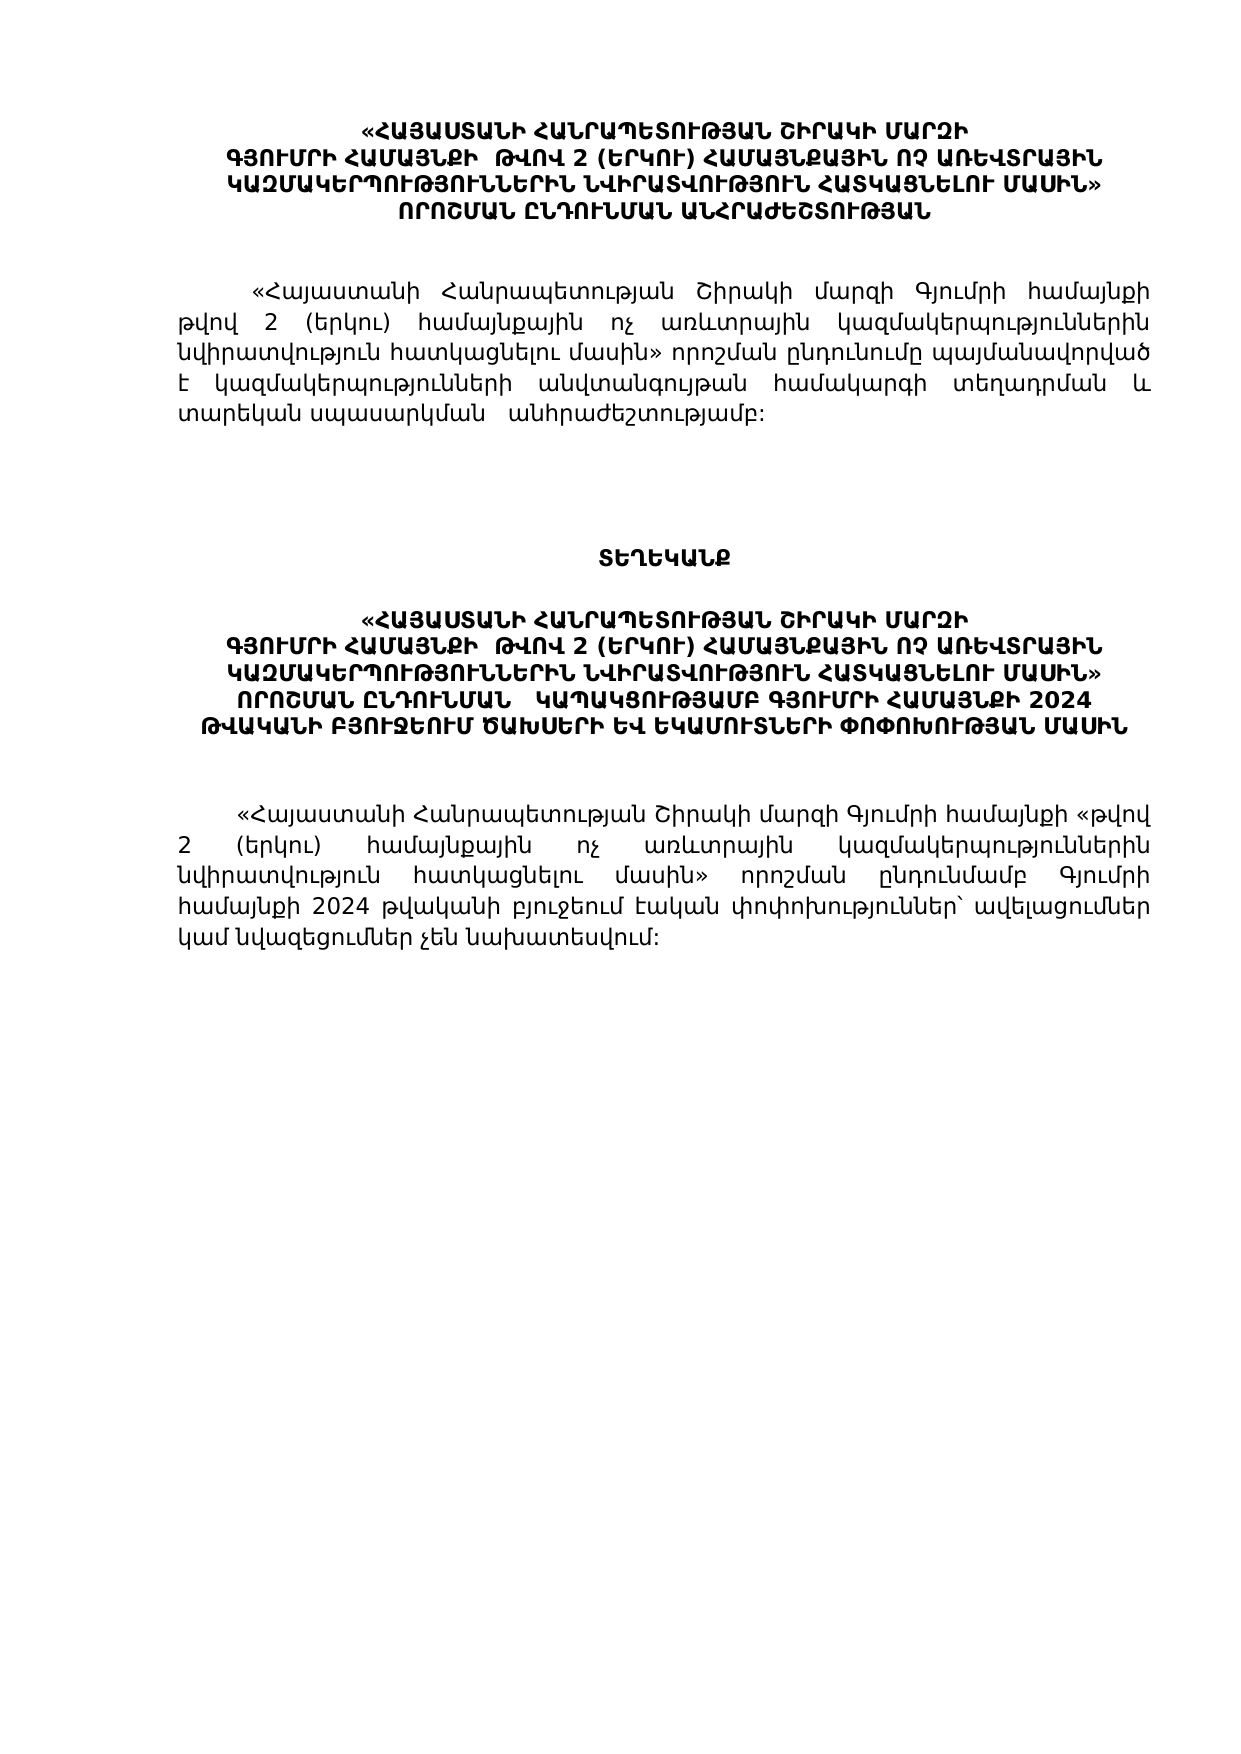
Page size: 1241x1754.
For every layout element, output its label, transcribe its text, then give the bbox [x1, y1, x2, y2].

text ՏԵՂԵԿԱՆՔ [177, 546, 1152, 572]
text ԳՅՈՒՄՐԻ ՀԱՄԱՅՆՔԻ ԹՎՈՎ 2 (ԵՐԿՈՒ) ՀԱՄԱՅՆՔԱՅԻՆ ՈՉ ԱՌԵՎՏՐԱՅԻՆ ԿԱԶՄԱԿԵՐՊՈՒԹՅՈՒՆՆԵՐԻՆ ՆՎԻՐԱՏՎՈՒԹՅՈՒՆ ՀԱՏԿԱՑՆԵԼՈՒ ՄԱՍԻՆ» ՈՐՈՇՄԱՆ ԸՆԴՈՒՆՄԱՆ ԱՆՀՐԱԺԵՇՏՈՒԹՅԱՆ [177, 145, 1152, 225]
text «Հայաստանի Հանրապետության Շիրակի մարզի Գյումրի համայնքի թվով 2 (երկու) համայնքային ոչ առևտրային կազմակերպություններին նվիրատվություն հատկացնելու մասին» որոշման ընդունումը պայմանավորված է կազմակերպությունների անվտանգույթան համակարգի տեղադրման և տարեկան սպասարկման անհրաժեշտությամբ: [177, 278, 1152, 427]
text «ՀԱՅԱՍՏԱՆԻ ՀԱՆՐԱՊԵՏՈՒԹՅԱՆ ՇԻՐԱԿԻ ՄԱՐԶԻ [177, 607, 1152, 633]
text «ՀԱՅԱՍՏԱՆԻ ՀԱՆՐԱՊԵՏՈՒԹՅԱՆ ՇԻՐԱԿԻ ՄԱՐԶԻ [177, 118, 1152, 145]
text ԳՅՈՒՄՐԻ ՀԱՄԱՅՆՔԻ ԹՎՈՎ 2 (ԵՐԿՈՒ) ՀԱՄԱՅՆՔԱՅԻՆ ՈՉ ԱՌԵՎՏՐԱՅԻՆ ԿԱԶՄԱԿԵՐՊՈՒԹՅՈՒՆՆԵՐԻՆ ՆՎԻՐԱՏՎՈՒԹՅՈՒՆ ՀԱՏԿԱՑՆԵԼՈՒ ՄԱՍԻՆ» ՈՐՈՇՄԱՆ ԸՆԴՈՒՆՄԱՆ ԿԱՊԱԿՑՈՒԹՅԱՄԲ ԳՅՈՒՄՐԻ ՀԱՄԱՅՆՔԻ 2024 ԹՎԱԿԱՆԻ ԲՅՈՒՋԵՈՒՄ ԾԱԽՍԵՐԻ ԵՎ ԵԿԱՄՈՒՏՆԵՐԻ ՓՈՓՈԽՈՒԹՅԱՆ ՄԱՍԻՆ [177, 633, 1152, 740]
text «Հայաստանի Հանրապետության Շիրակի մարզի Գյումրի համայնքի «թվով 2 (երկու) համայնքային ոչ առևտրային կազմակերպություններին նվիրատվություն հատկացնելու մասին» որոշման ընդունմամբ Գյումրի համայնքի 2024 թվականի բյուջեում էական փոփոխություններ՝ ավելացումներ կամ նվազեցումներ չեն նախատեսվում: [177, 801, 1152, 951]
